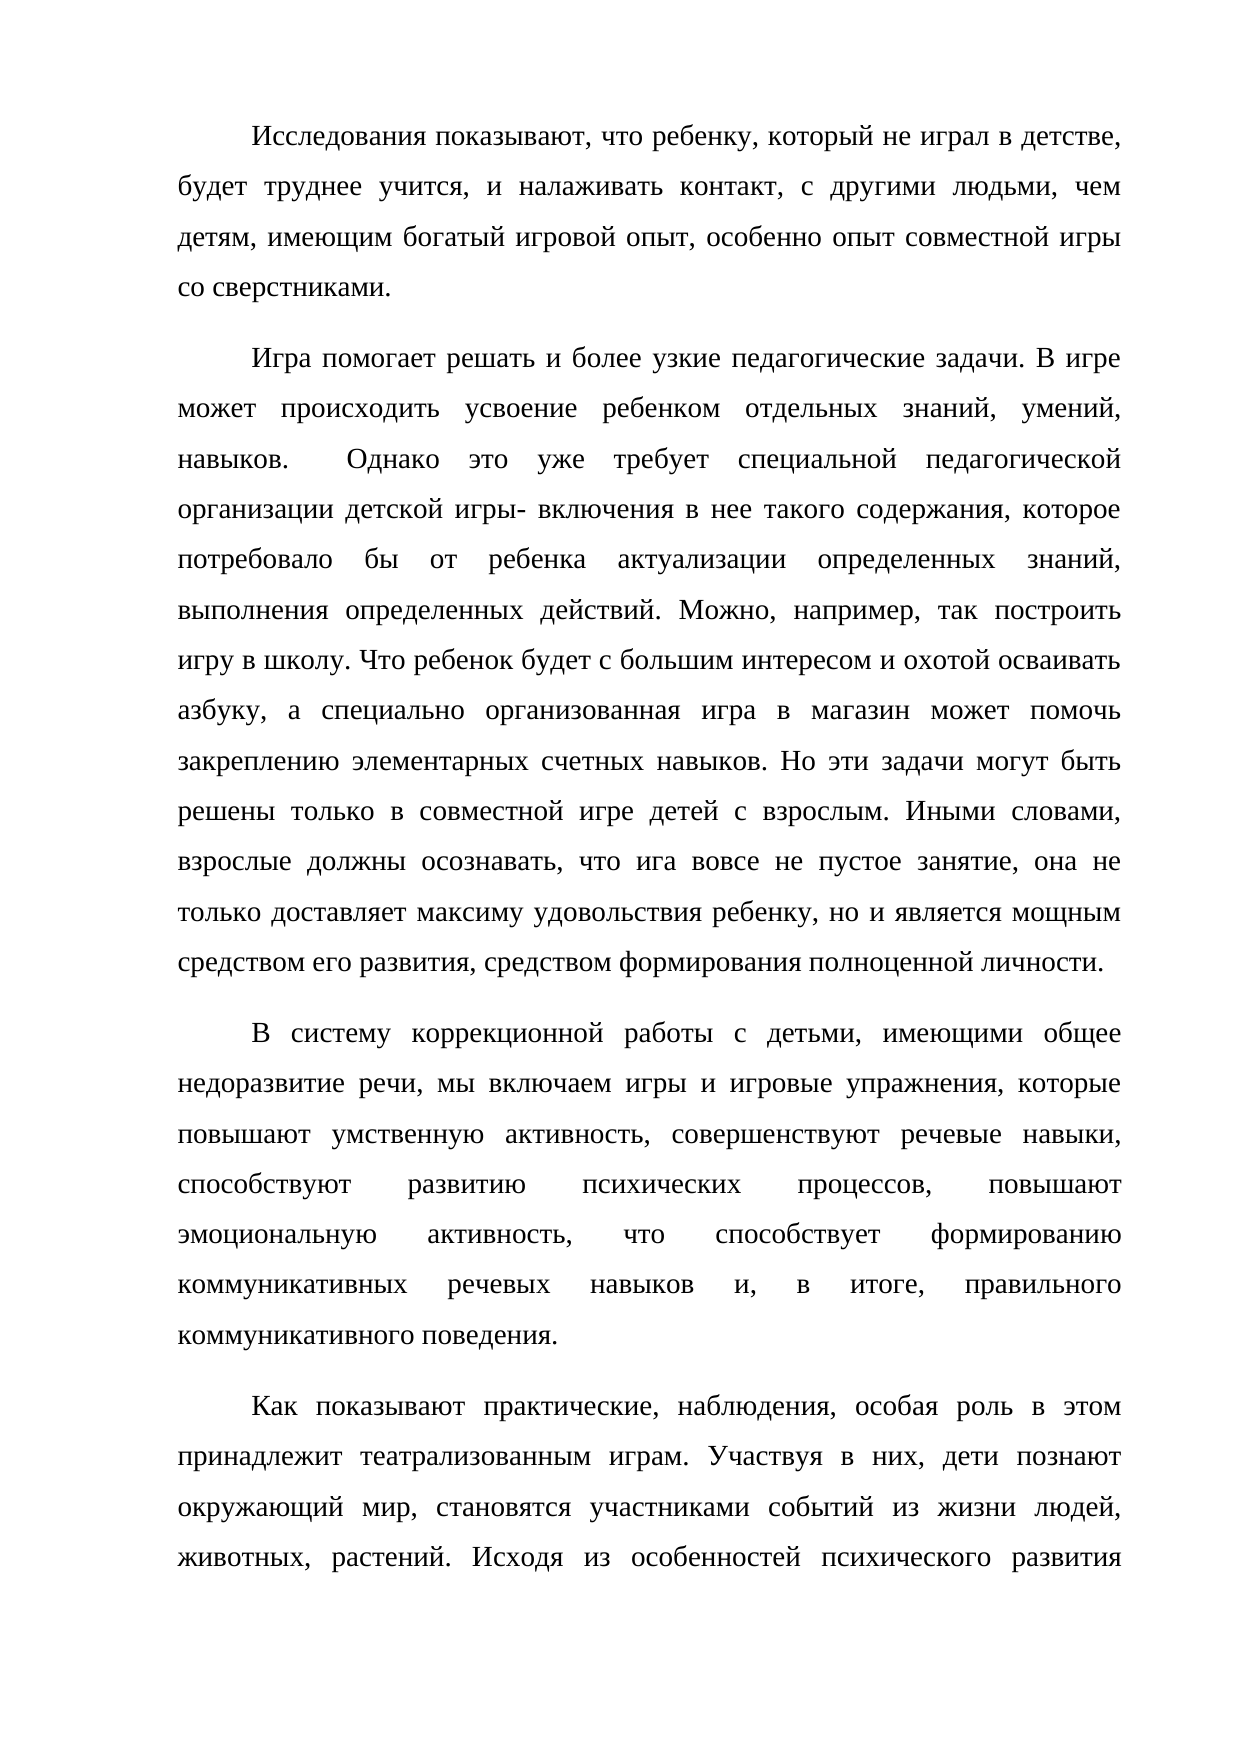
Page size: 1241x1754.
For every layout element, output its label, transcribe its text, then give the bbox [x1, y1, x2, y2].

text Игра помогает решать и более узкие педагогические задачи. В игре может происходить усвоение ребенком отдельных знаний, умений, навыков. Однако это уже требует специальной педагогической организации детской игры- включения в нее такого содержания, которое потребовало бы от ребенка актуализации определенных знаний, выполнения определенных действий. Можно, например, так построить игру в школу. Что ребенок будет с большим интересом и охотой осваивать азбуку, а специально организованная игра в магазин может помочь закреплению элементарных счетных навыков. Но эти задачи могут быть решены только в совместной игре детей с взрослым. Иными словами, взрослые должны осознавать, что ига вовсе не пустое занятие, она не только доставляет максиму удовольствия ребенку, но и является мощным средством его развития, средством формирования полноценной личности. [177, 340, 1122, 977]
text В систему коррекционной работы с детьми, имеющими общее недоразвитие речи, мы включаем игры и игровые упражнения, которые повышают умственную активность, совершенствуют речевые навыки, способствуют развитию психических процессов, повышают эмоциональную активность, что способствует формированию коммуникативных речевых навыков и, в итоге, правильного коммуникативного поведения. [177, 1015, 1122, 1351]
text Исследования показывают, что ребенку, который не играл в детстве, будет труднее учится, и налаживать контакт, с другими людьми, чем детям, имеющим богатый игровой опыт, особенно опыт совместной игры со сверстниками. [177, 118, 1122, 303]
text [177, 1388, 1122, 1573]
